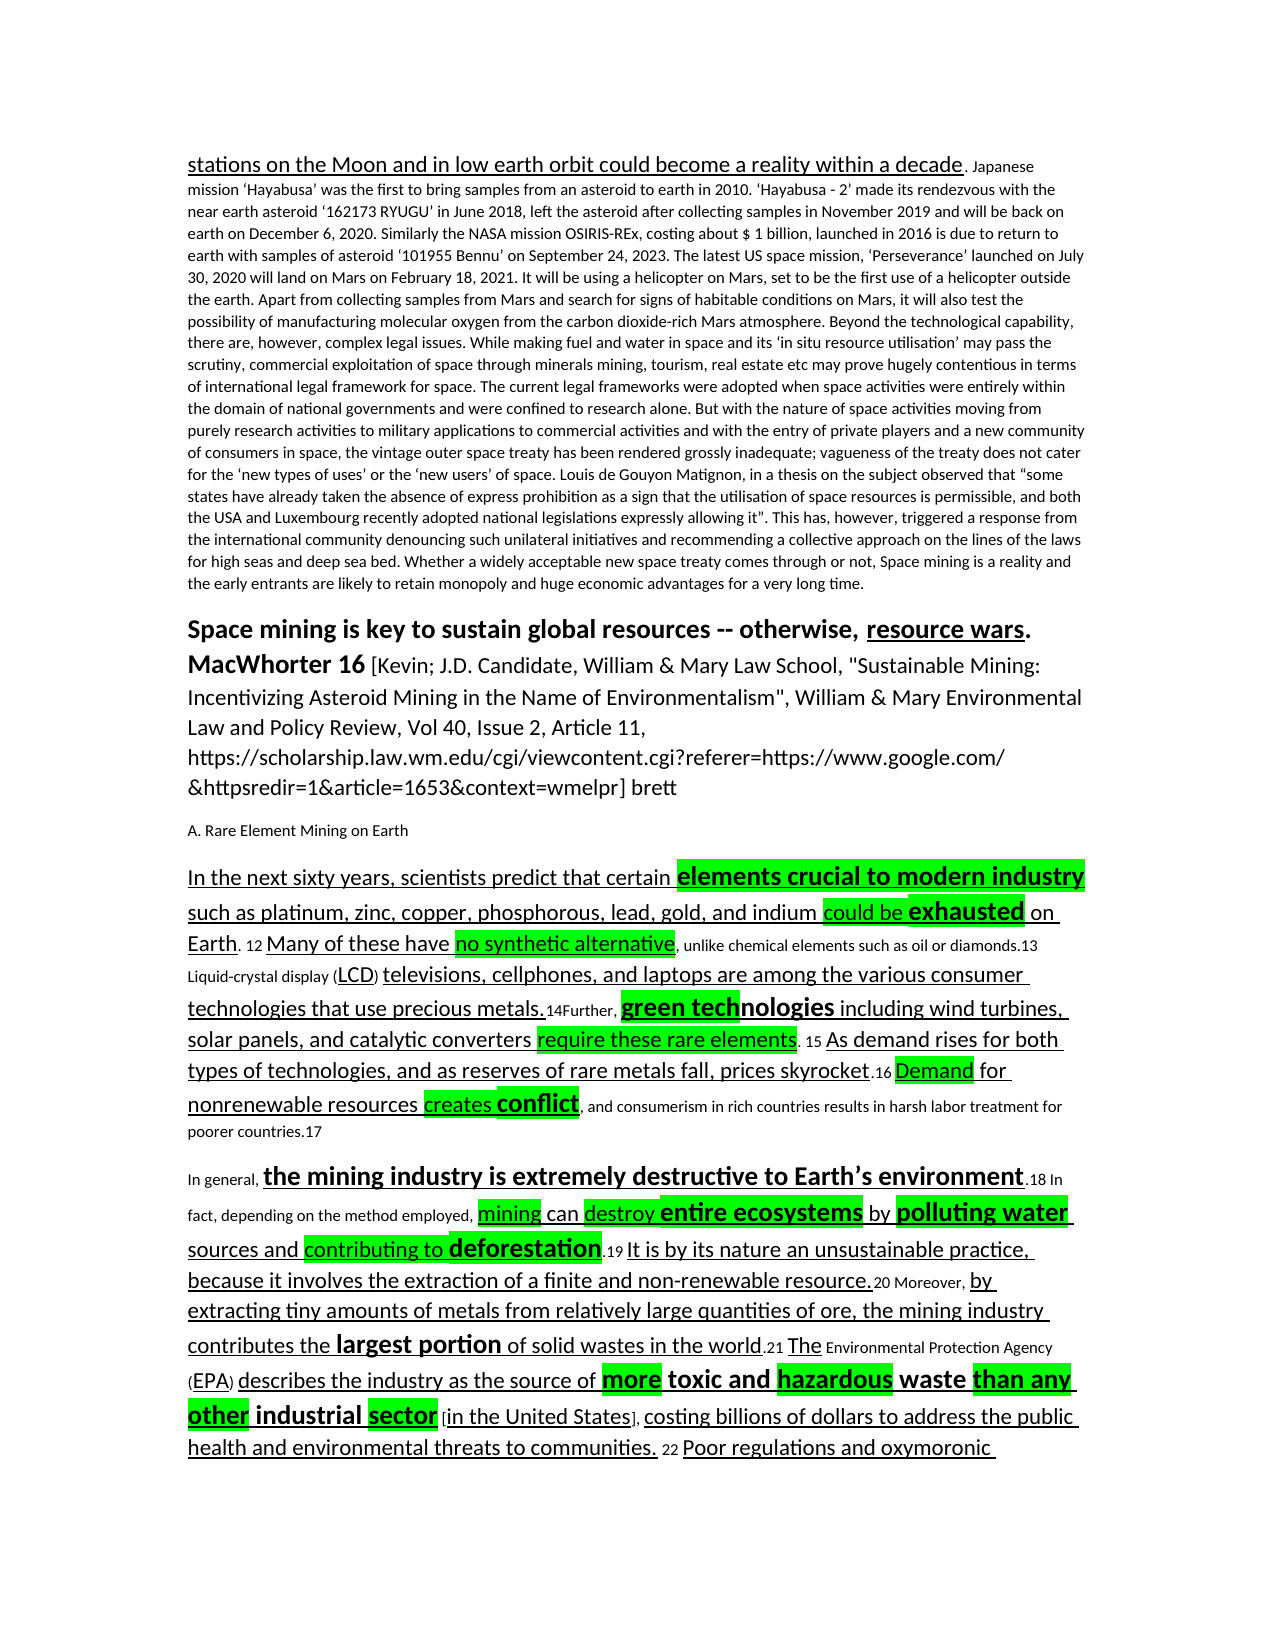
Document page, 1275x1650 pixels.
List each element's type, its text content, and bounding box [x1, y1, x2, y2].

subtitle Space mining is key to sustain global resources -- otherwise, resource wars. [187, 612, 1087, 645]
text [187, 1159, 1087, 1461]
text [187, 150, 1087, 594]
text In the next sixty years, scientists predict that certain elements crucial to modern industry such as platinum, zinc, copper, phosphorous, lead, gold, and indium could be exhausted on Earth. 12 Many of these have no synthetic alternative, unlike chemical elements such as oil or diamonds.13 Liquid-crystal display (LCD) televisions, cellphones, and laptops are among the various consumer technologies that use precious metals.14Further, green technologies including wind turbines, solar panels, and catalytic converters require these rare elements. 15 As demand rises for both types of technologies, and as reserves of rare metals fall, prices skyrocket.16 Demand for nonrenewable resources creates conflict, and consumerism in rich countries results in harsh labor treatment for poorer countries.17 [187, 859, 1087, 1141]
text A. Rare Element Mining on Earth [187, 820, 1087, 841]
text MacWhorter 16 [Kevin; J.D. Candidate, William & Mary Law School, "Sustainable Mining: Incentivizing Asteroid Mining in the Name of Environmentalism", William & Mary Environmental Law and Policy Review, Vol 40, Issue 2, Article 11, https://scholarship.law.wm.edu/cgi/viewcontent.cgi?referer=https://www.google.com/&httpsredir=1&article=1653&context=wmelpr] brett [187, 647, 1087, 801]
